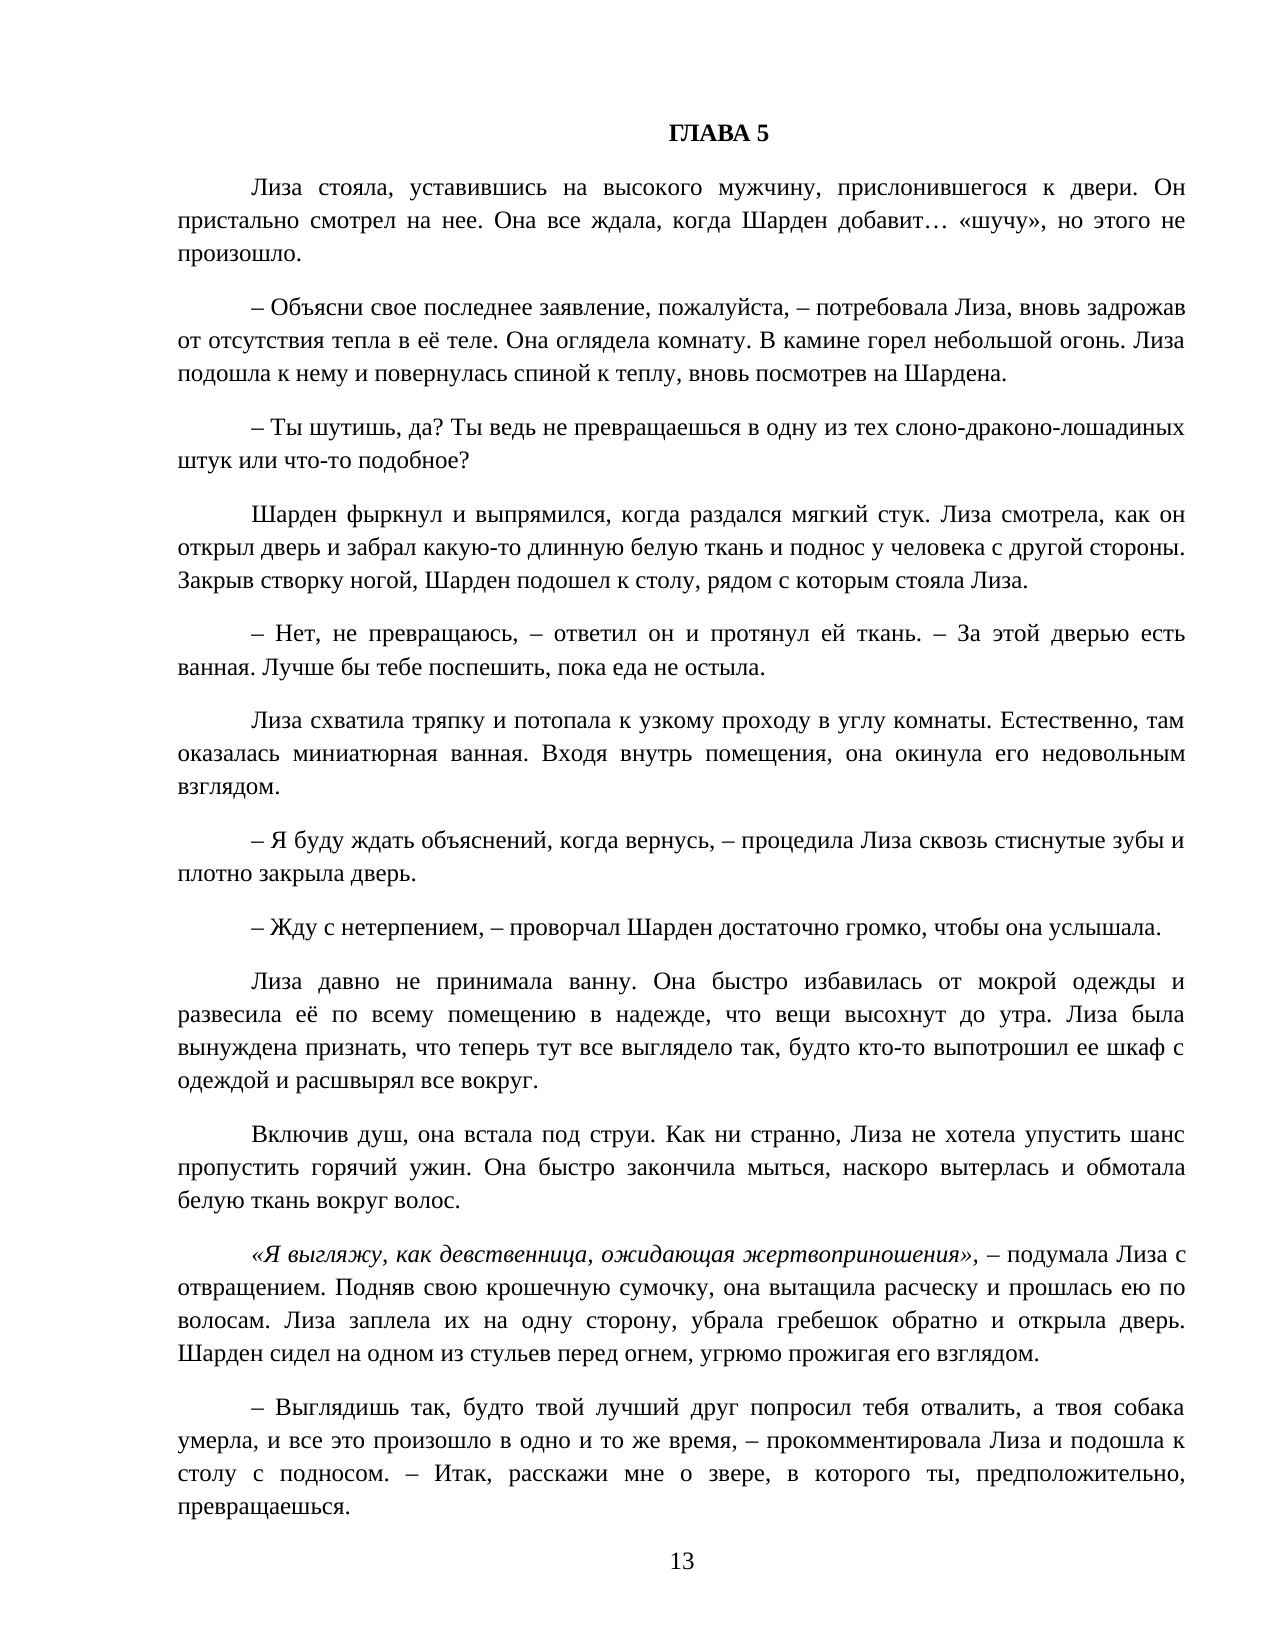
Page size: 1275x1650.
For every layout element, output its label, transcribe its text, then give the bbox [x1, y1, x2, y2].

text Лиза схватила тряпку и потопала к узкому проходу в углу комнаты. Естественно, там оказалась миниатюрная ванная. Входя внутрь помещения, она окинула его недовольным взглядом. [177, 705, 1186, 800]
text – Нет, не превращаюсь, – ответил он и протянул ей ткань. – За этой дверью есть ванная. Лучше бы тебе поспешить, пока еда не остыла. [177, 618, 1186, 680]
text Лиза давно не принимала ванну. Она быстро избавилась от мокрой одежды и развесила её по всему помещению в надежде, что вещи высохнут до утра. Лиза была вынуждена признать, что теперь тут все выглядело так, будто кто-то выпотрошил ее шкаф с одеждой и расшвырял все вокруг. [177, 966, 1186, 1094]
subtitle ГЛАВА 5 [177, 118, 1186, 147]
text – Выглядишь так, будто твой лучший друг попросил тебя отвалить, а твоя собака умерла, и все это произошло в одно и то же время, – прокомментировала Лиза и подошла к столу с подносом. – Итак, расскажи мне о звере, в которого ты, предположительно, превращаешься. [177, 1392, 1186, 1519]
text – Ты шутишь, да? Ты ведь не превращаешься в одну из тех слоно-драконо-лошадиных штук или что-то подобное? [177, 412, 1186, 473]
text Лиза стояла, уставившись на высокого мужчину, прислонившегося к двери. Он пристально смотрел на нее. Она все ждала, когда Шарден добавит… «шучу», но этого не произошло. [177, 172, 1186, 267]
text Включив душ, она встала под струи. Как ни странно, Лиза не хотела упустить шанс пропустить горячий ужин. Она быстро закончила мыться, наскоро вытерлась и обмотала белую ткань вокруг волос. [177, 1119, 1186, 1214]
text – Жду с нетерпением, – проворчал Шарден достаточно громко, чтобы она услышала. [177, 912, 1186, 941]
text «Я выгляжу, как девственница, ожидающая жертвоприношения», – подумала Лиза с отвращением. Подняв свою крошечную сумочку, она вытащила расческу и прошлась ею по волосам. Лиза заплела их на одну сторону, убрала гребешок обратно и открыла дверь. Шарден сидел на одном из стульев перед огнем, угрюмо прожигая его взглядом. [177, 1239, 1186, 1367]
text – Я буду ждать объяснений, когда вернусь, – процедила Лиза сквозь стиснутые зубы и плотно закрыла дверь. [177, 825, 1186, 887]
text Шарден фыркнул и выпрямился, когда раздался мягкий стук. Лиза смотрела, как он открыл дверь и забрал какую-то длинную белую ткань и поднос у человека с другой стороны. Закрыв створку ногой, Шарден подошел к столу, рядом с которым стояла Лиза. [177, 499, 1186, 593]
text – Объясни свое последнее заявление, пожалуйста, – потребовала Лиза, вновь задрожав от отсутствия тепла в её теле. Она оглядела комнату. В камине горел небольшой огонь. Лиза подошла к нему и повернулась спиной к теплу, вновь посмотрев на Шардена. [177, 292, 1186, 387]
